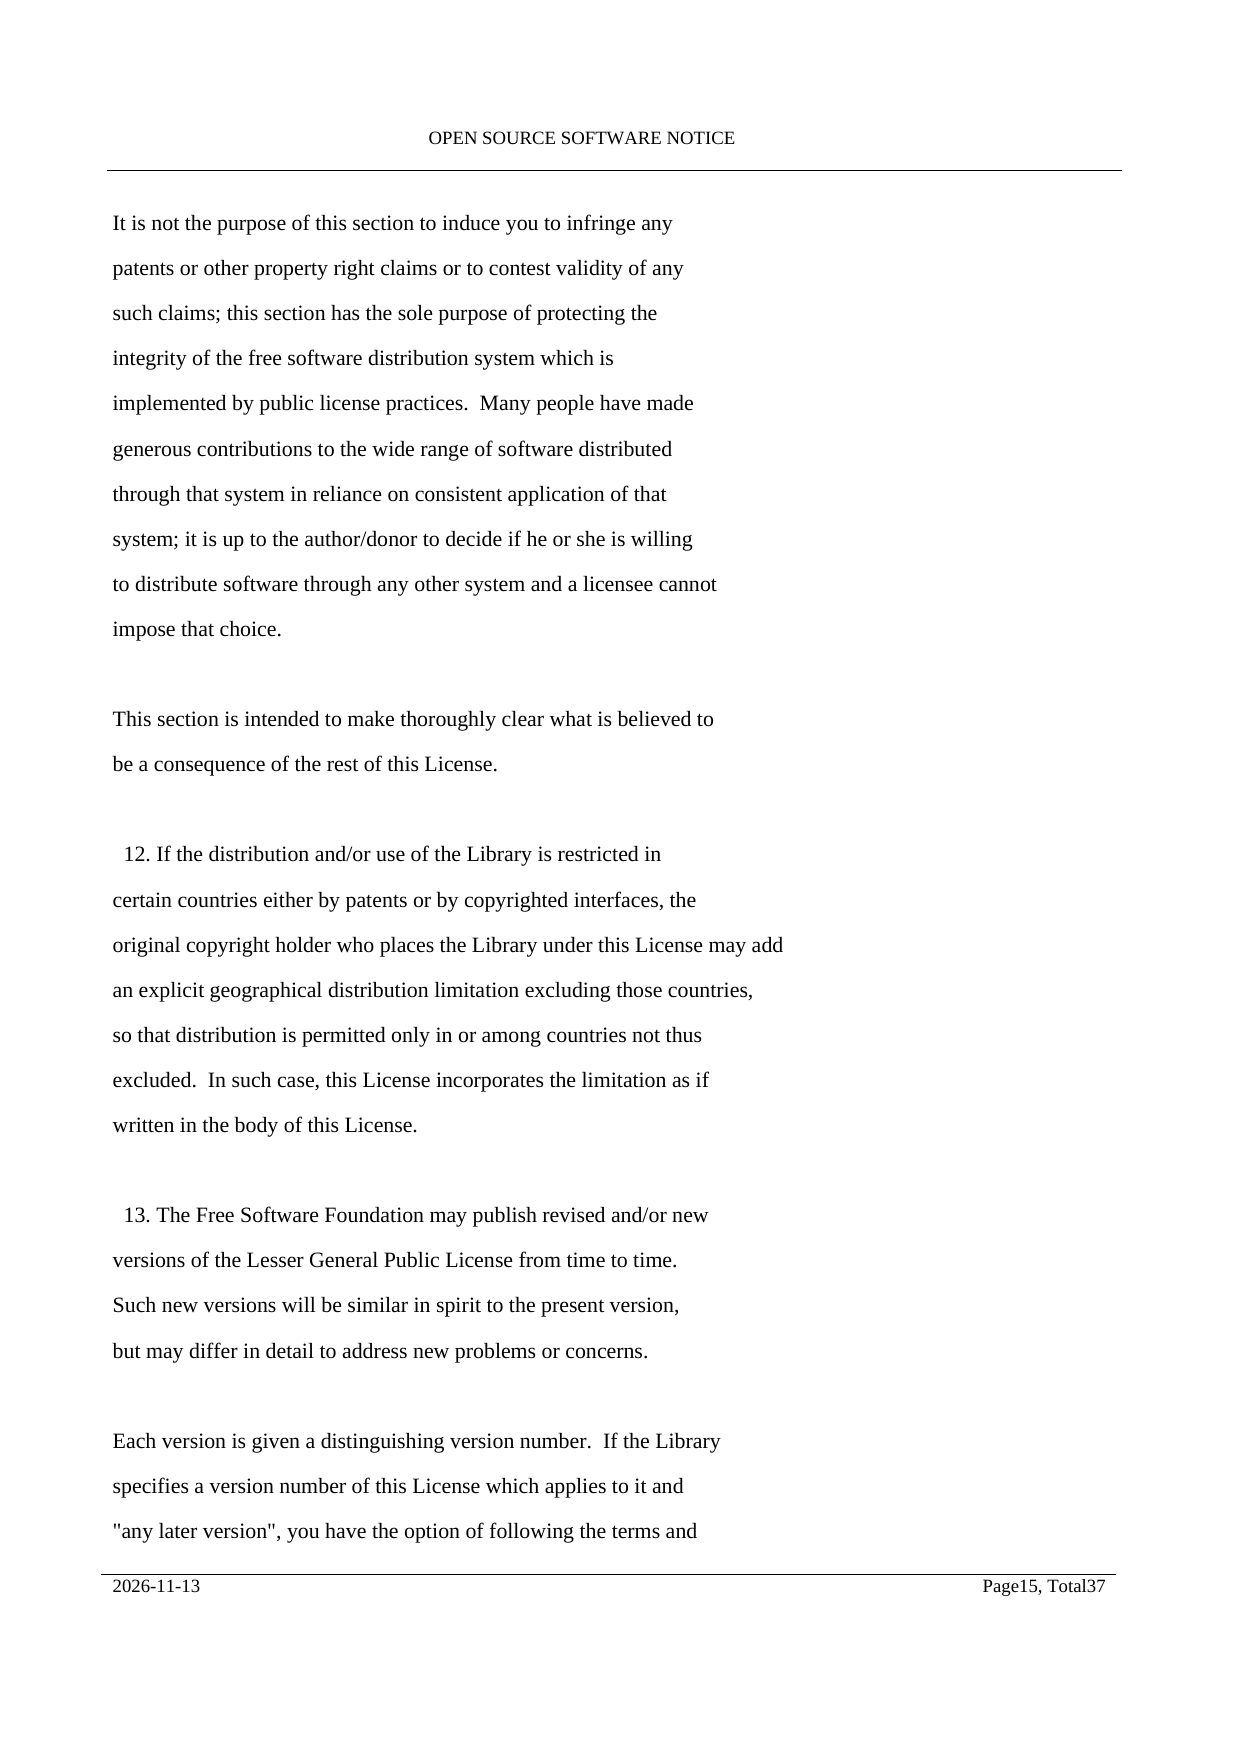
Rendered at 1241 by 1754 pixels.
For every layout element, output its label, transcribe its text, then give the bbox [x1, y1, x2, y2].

text It is not the purpose of this section to induce you to infringe any [112, 206, 1128, 239]
text "any later version", you have the option of following the terms and [112, 1514, 1128, 1547]
text such claims; this section has the sole purpose of protecting the [112, 297, 1128, 329]
text to distribute software through any other system and a licensee cannot [112, 567, 1128, 600]
text integrity of the free software distribution system which is [112, 342, 1128, 374]
text Such new versions will be similar in spirit to the present version, [112, 1289, 1128, 1321]
text implemented by public license practices. Many people have made [112, 387, 1128, 419]
text original copyright holder who places the Library under this License may add [112, 928, 1128, 961]
text system; it is up to the author/donor to decide if he or she is willing [112, 522, 1128, 554]
text This section is intended to make thoroughly clear what is believed to [112, 702, 1128, 735]
text but may differ in detail to address new problems or concerns. [112, 1334, 1128, 1366]
text written in the body of this License. [112, 1108, 1128, 1141]
text versions of the Lesser General Public License from time to time. [112, 1244, 1128, 1276]
text an explicit geographical distribution limitation excluding those countries, [112, 973, 1128, 1006]
text specifies a version number of this License which applies to it and [112, 1469, 1128, 1502]
text 13. The Free Software Foundation may publish revised and/or new [112, 1199, 1128, 1231]
text excluded. In such case, this License incorporates the limitation as if [112, 1063, 1128, 1096]
text impose that choice. [112, 612, 1128, 645]
text patents or other property right claims or to contest validity of any [112, 251, 1128, 284]
text Each version is given a distinguishing version number. If the Library [112, 1424, 1128, 1457]
text through that system in reliance on consistent application of that [112, 477, 1128, 509]
text generous contributions to the wide range of software distributed [112, 432, 1128, 464]
text so that distribution is permitted only in or among countries not thus [112, 1018, 1128, 1051]
text certain countries either by patents or by copyrighted interfaces, the [112, 883, 1128, 915]
text be a consequence of the rest of this License. [112, 748, 1128, 780]
text 12. If the distribution and/or use of the Library is restricted in [112, 838, 1128, 870]
